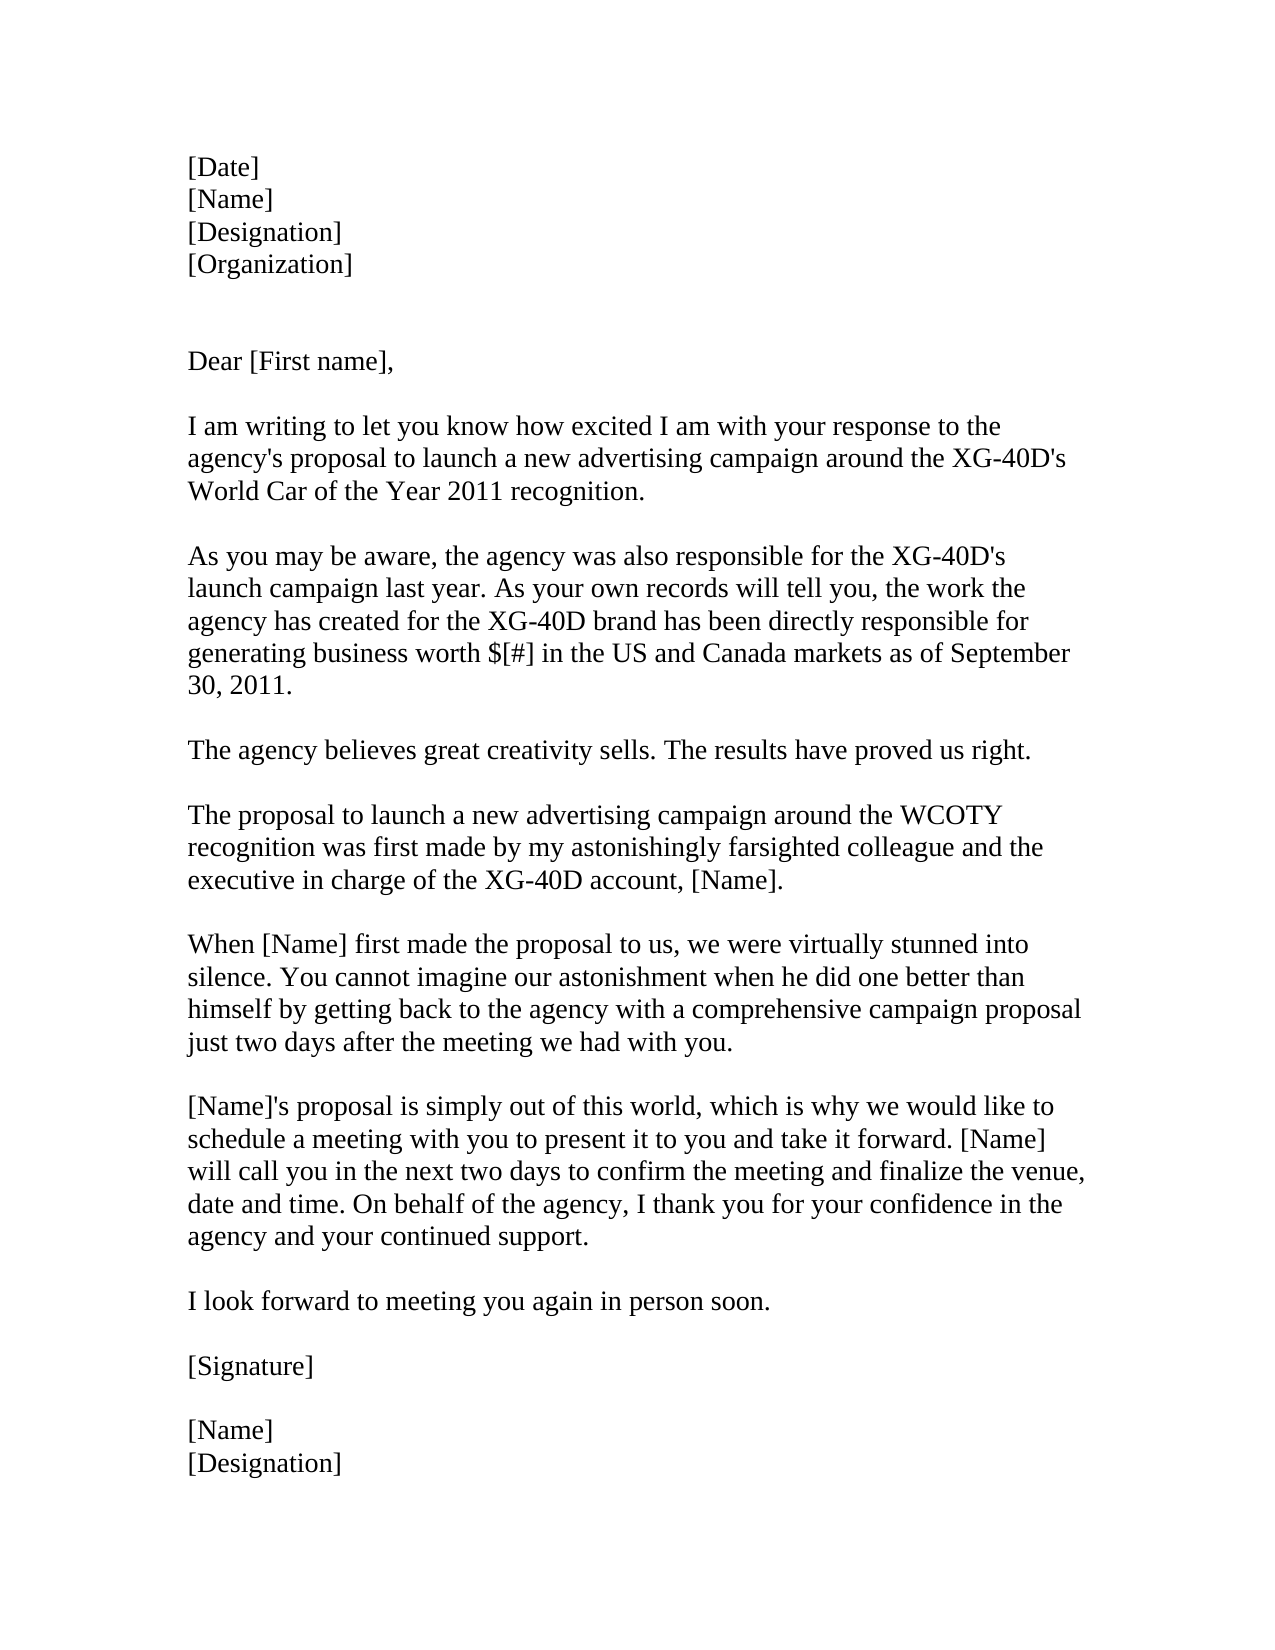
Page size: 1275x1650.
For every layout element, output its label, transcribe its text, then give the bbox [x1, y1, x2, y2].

text The proposal to launch a new advertising campaign around the WCOTY recognition was first made by my astonishingly farsighted colleague and the executive in charge of the XG-40D account, [Name]. [187, 798, 1087, 895]
text [Organization] [187, 247, 1087, 279]
text The agency believes great creativity sells. The results have proved us right. [187, 733, 1087, 766]
text As you may be aware, the agency was also responsible for the XG-40D's launch campaign last year. As your own records will tell you, the work the agency has created for the XG-40D brand has been directly responsible for generating business worth $[#] in the US and Canada markets as of September 30, 2011. [187, 539, 1087, 701]
text I am writing to let you know how excited I am with your response to the agency's proposal to launch a new advertising campaign around the XG-40D's World Car of the Year 2011 recognition. [187, 409, 1087, 506]
text [Signature] [187, 1349, 1087, 1381]
text Dear [First name], [187, 344, 1087, 377]
text [Designation] [187, 1446, 1087, 1478]
text [Name] [187, 182, 1087, 215]
text When [Name] first made the proposal to us, we were virtually stunned into silence. You cannot imagine our astonishment when he did one better than himself by getting back to the agency with a comprehensive campaign proposal just two days after the meeting we had with you. [187, 927, 1087, 1057]
text [Name] [187, 1413, 1087, 1446]
text [Designation] [187, 215, 1087, 247]
text I look forward to meeting you again in person soon. [187, 1284, 1087, 1316]
text [Date] [187, 150, 1087, 182]
text [Name]'s proposal is simply out of this world, which is why we would like to schedule a meeting with you to present it to you and take it forward. [Name] will call you in the next two days to confirm the meeting and finalize the venue, date and time. On behalf of the agency, I thank you for your confidence in the agency and your continued support. [187, 1089, 1087, 1251]
